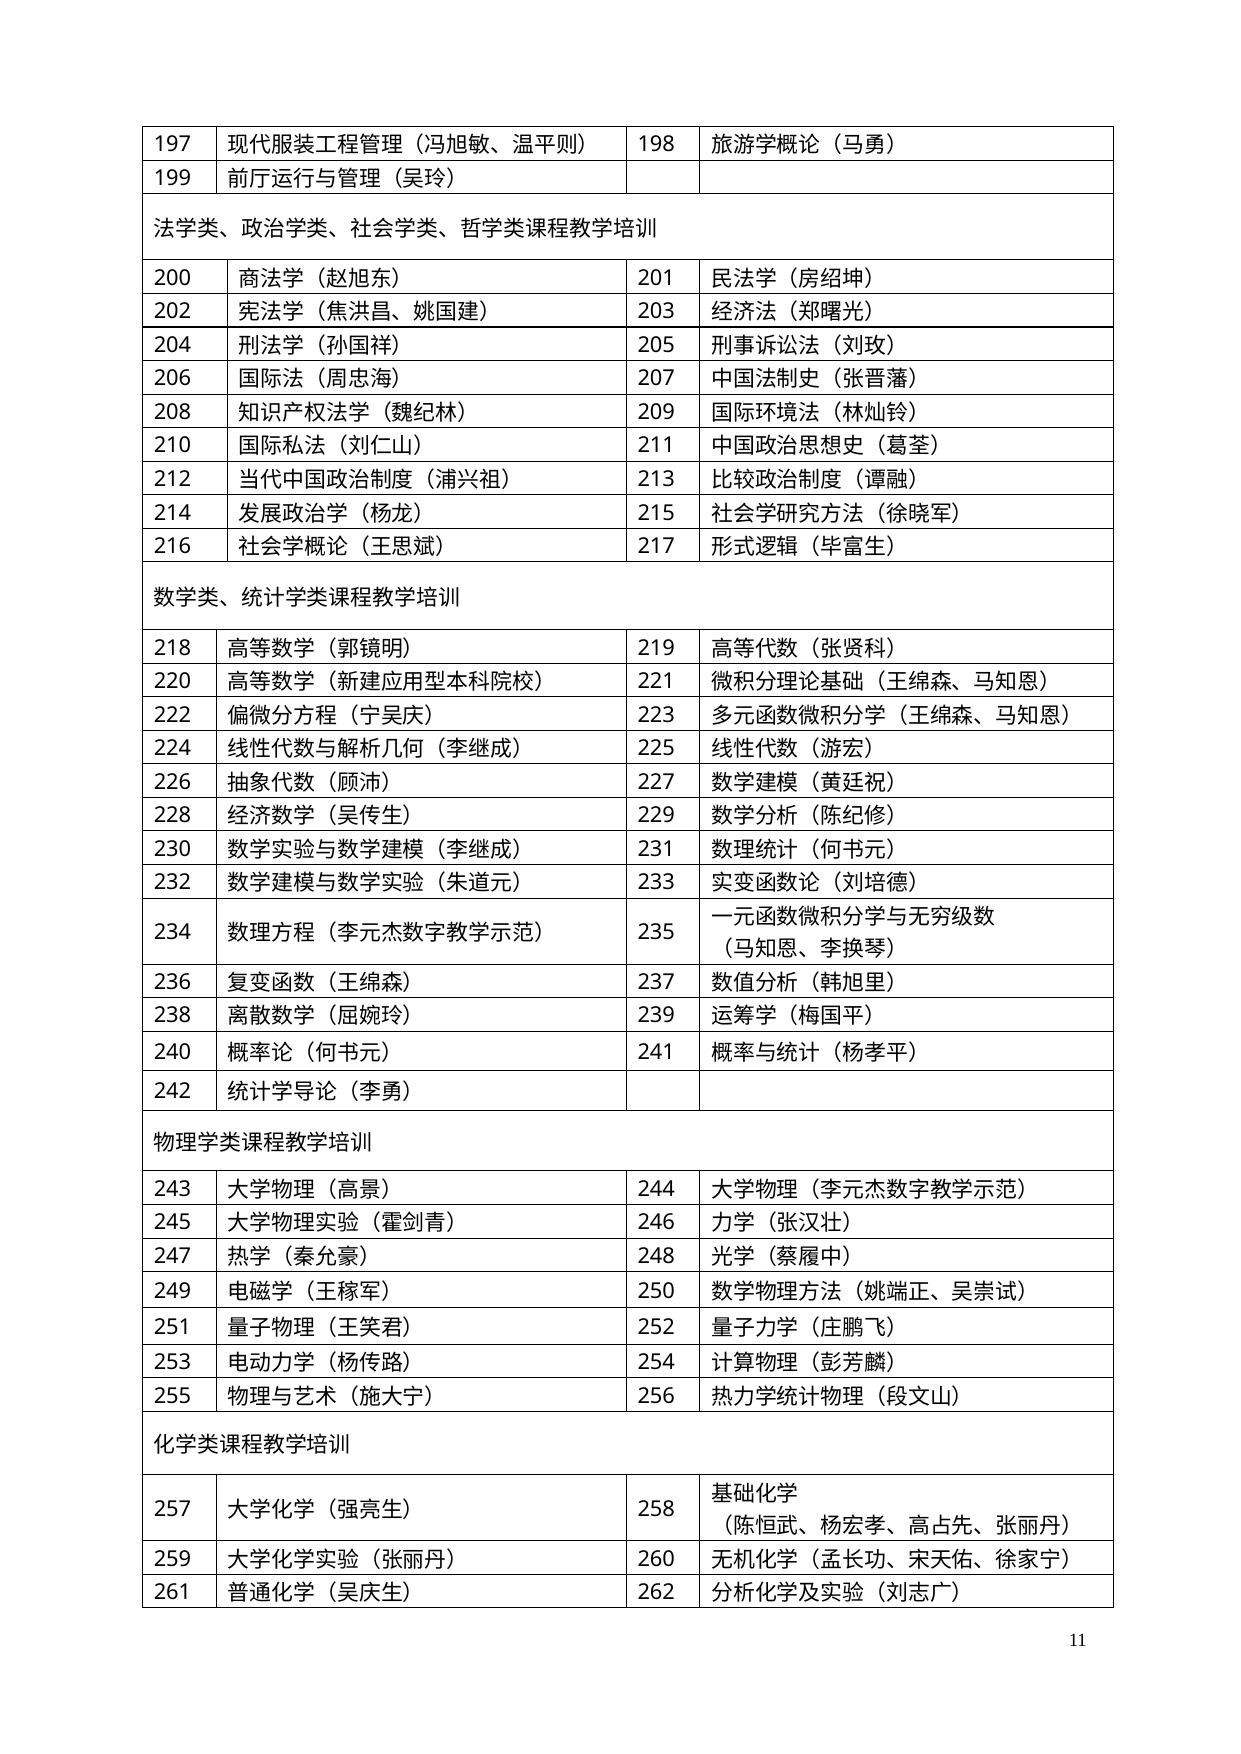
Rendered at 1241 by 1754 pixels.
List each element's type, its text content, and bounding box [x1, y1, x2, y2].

table_cell 207 [627, 361, 699, 393]
table_cell [700, 1071, 1113, 1109]
table_cell 物理学类课程教学培训 [143, 1111, 1113, 1170]
table_cell 232 [143, 865, 216, 897]
table_cell 热学（秦允豪） [217, 1239, 626, 1271]
table_cell 201 [627, 260, 699, 293]
table_cell 高等数学（新建应用型本科院校） [217, 664, 626, 696]
table_cell 246 [627, 1205, 699, 1237]
table_cell 国际私法（刘仁山） [228, 428, 626, 461]
table_cell 数理方程（李元杰数字教学示范） [217, 899, 626, 963]
table_cell 经济法（郑曙光） [700, 294, 1113, 326]
table_cell 253 [143, 1345, 216, 1377]
table_cell 线性代数（游宏） [700, 731, 1113, 763]
table_cell 259 [143, 1541, 216, 1574]
table_cell 217 [627, 529, 699, 561]
table_cell 222 [143, 697, 216, 730]
table_cell 力学（张汉壮） [700, 1205, 1113, 1237]
table_cell 现代服装工程管理（冯旭敏、温平则） [217, 127, 626, 159]
table_cell 204 [143, 328, 227, 360]
table_cell 当代中国政治制度（浦兴祖） [228, 462, 626, 494]
table_cell 实变函数论（刘培德） [700, 865, 1113, 897]
table_cell 256 [627, 1378, 699, 1411]
table_cell 229 [627, 798, 699, 830]
table_cell 262 [627, 1575, 699, 1607]
table_cell 235 [627, 899, 699, 963]
table_cell 238 [143, 998, 216, 1031]
table_cell 212 [143, 462, 227, 494]
table_cell 比较政治制度（谭融） [700, 462, 1113, 494]
table_cell 商法学（赵旭东） [228, 260, 626, 293]
table_cell 255 [143, 1378, 216, 1411]
table_cell 205 [627, 328, 699, 360]
table_cell 211 [627, 428, 699, 461]
table_cell 197 [143, 127, 216, 159]
table_cell 243 [143, 1171, 216, 1204]
table_cell 经济数学（吴传生） [217, 798, 626, 830]
table_cell 239 [627, 998, 699, 1031]
table_cell 量子力学（庄鹏飞） [700, 1308, 1113, 1344]
table_cell 国际环境法（林灿铃） [700, 395, 1113, 427]
table_cell 普通化学（吴庆生） [217, 1575, 626, 1607]
table_cell 形式逻辑（毕富生） [700, 529, 1113, 561]
table_cell 240 [143, 1032, 216, 1070]
table_cell 数学分析（陈纪修） [700, 798, 1113, 830]
table_cell 224 [143, 731, 216, 763]
table_cell 物理与艺术（施大宁） [217, 1378, 626, 1411]
table_cell 228 [143, 798, 216, 830]
table_cell 225 [627, 731, 699, 763]
table_cell 基础化学 （陈恒武、杨宏孝、高占先、张丽丹） [700, 1475, 1113, 1540]
table_cell 230 [143, 831, 216, 864]
table_cell 化学类课程教学培训 [143, 1412, 1113, 1474]
table_cell 社会学概论（王思斌） [228, 529, 626, 561]
table_cell 大学物理实验（霍剑青） [217, 1205, 626, 1237]
table_cell 多元函数微积分学（王绵森、马知恩） [700, 697, 1113, 730]
table_cell 249 [143, 1272, 216, 1307]
table_cell 宪法学（焦洪昌、姚国建） [228, 294, 626, 326]
table_cell 231 [627, 831, 699, 864]
table_cell 数值分析（韩旭里） [700, 965, 1113, 997]
table_cell 227 [627, 764, 699, 797]
table_cell 大学物理（高景） [217, 1171, 626, 1204]
table_cell 大学化学实验（张丽丹） [217, 1541, 626, 1574]
table_cell 数学类、统计学类课程教学培训 [143, 562, 1113, 629]
table_cell 209 [627, 395, 699, 427]
table_cell 206 [143, 361, 227, 393]
table_cell 社会学研究方法（徐晓军） [700, 495, 1113, 528]
table_cell 241 [627, 1032, 699, 1070]
table_cell 233 [627, 865, 699, 897]
table_cell 中国政治思想史（葛荃） [700, 428, 1113, 461]
table_cell 248 [627, 1239, 699, 1271]
table_cell 统计学导论（李勇） [217, 1071, 626, 1109]
table_cell 刑法学（孙国祥） [228, 328, 626, 360]
table_cell 微积分理论基础（王绵森、马知恩） [700, 664, 1113, 696]
table_cell 244 [627, 1171, 699, 1204]
table_cell 257 [143, 1475, 216, 1540]
table_cell 知识产权法学（魏纪林） [228, 395, 626, 427]
table_cell 数理统计（何书元） [700, 831, 1113, 864]
table_cell 223 [627, 697, 699, 730]
table_cell 计算物理（彭芳麟） [700, 1345, 1113, 1377]
table_cell 202 [143, 294, 227, 326]
table_cell 高等数学（郭镜明） [217, 630, 626, 663]
table_cell 215 [627, 495, 699, 528]
table_cell 数学实验与数学建模（李继成） [217, 831, 626, 864]
table_cell 线性代数与解析几何（李继成） [217, 731, 626, 763]
table_cell 245 [143, 1205, 216, 1237]
table_cell 法学类、政治学类、社会学类、哲学类课程教学培训 [143, 194, 1113, 259]
table_cell 民法学（房绍坤） [700, 260, 1113, 293]
table_cell 分析化学及实验（刘志广） [700, 1575, 1113, 1607]
table_cell 量子物理（君） [217, 1308, 626, 1344]
table_cell 216 [143, 529, 227, 561]
table_cell 国际法（周忠海） [228, 361, 626, 393]
table_cell 光学（蔡履中） [700, 1239, 1113, 1271]
table_cell 254 [627, 1345, 699, 1377]
table_cell 大学物理（李元杰数字教学示范） [700, 1171, 1113, 1204]
table_cell 219 [627, 630, 699, 663]
table_cell 前厅运行与管理（吴玲） [217, 161, 626, 193]
table_cell 概率与统计（杨孝平） [700, 1032, 1113, 1070]
table_cell 刑事诉讼法（刘玫） [700, 328, 1113, 360]
table_cell 203 [627, 294, 699, 326]
table_cell 210 [143, 428, 227, 461]
table_cell 237 [627, 965, 699, 997]
table_cell 251 [143, 1308, 216, 1344]
table_cell 中国法制史（张晋藩） [700, 361, 1113, 393]
table_cell 234 [143, 899, 216, 963]
table_cell 概率论（何书元） [217, 1032, 626, 1070]
table_cell 高等代数（张贤科） [700, 630, 1113, 663]
table_cell 221 [627, 664, 699, 696]
table_cell 208 [143, 395, 227, 427]
table_cell 220 [143, 664, 216, 696]
table_cell 242 [143, 1071, 216, 1109]
table_cell 数学建模与数学实验（朱道元） [217, 865, 626, 897]
table_cell 运筹学（梅国平） [700, 998, 1113, 1031]
table_cell [627, 1071, 699, 1109]
table_cell 260 [627, 1541, 699, 1574]
table_cell 一元函数微积分学与无穷级数 （马知恩、李换琴） [700, 899, 1113, 963]
table_cell 252 [627, 1308, 699, 1344]
table_cell 200 [143, 260, 227, 293]
table_cell 抽象代数（顾沛） [217, 764, 626, 797]
table_cell 236 [143, 965, 216, 997]
table_cell 261 [143, 1575, 216, 1607]
table_cell 大学化学（强亮生） [217, 1475, 626, 1540]
table_cell 热力学统计物理（段文山） [700, 1378, 1113, 1411]
table_cell 电动力学（杨传路） [217, 1345, 626, 1377]
table_cell 数学建模（黄廷祝） [700, 764, 1113, 797]
table_cell 226 [143, 764, 216, 797]
table_cell 发展政治学（杨龙） [228, 495, 626, 528]
table_cell 258 [627, 1475, 699, 1540]
table_cell 旅游学概论（马勇） [700, 127, 1113, 159]
table_cell 电磁学（王稼军） [217, 1272, 626, 1307]
table_cell 218 [143, 630, 216, 663]
table_cell 214 [143, 495, 227, 528]
table_cell 偏微分方程（宁吴庆） [217, 697, 626, 730]
table_cell 离散数学（屈婉玲） [217, 998, 626, 1031]
table_cell 247 [143, 1239, 216, 1271]
table_cell 213 [627, 462, 699, 494]
table_cell 250 [627, 1272, 699, 1307]
table_cell [700, 161, 1113, 193]
table_cell 198 [627, 127, 699, 159]
table_cell 复变函数（王绵森） [217, 965, 626, 997]
table_cell 199 [143, 161, 216, 193]
table_cell 无机化学（孟长功、宋天佑、徐家宁） [700, 1541, 1113, 1574]
table_cell 数学物理方法（姚端正、吴崇试） [700, 1272, 1113, 1307]
table_cell [627, 161, 699, 193]
